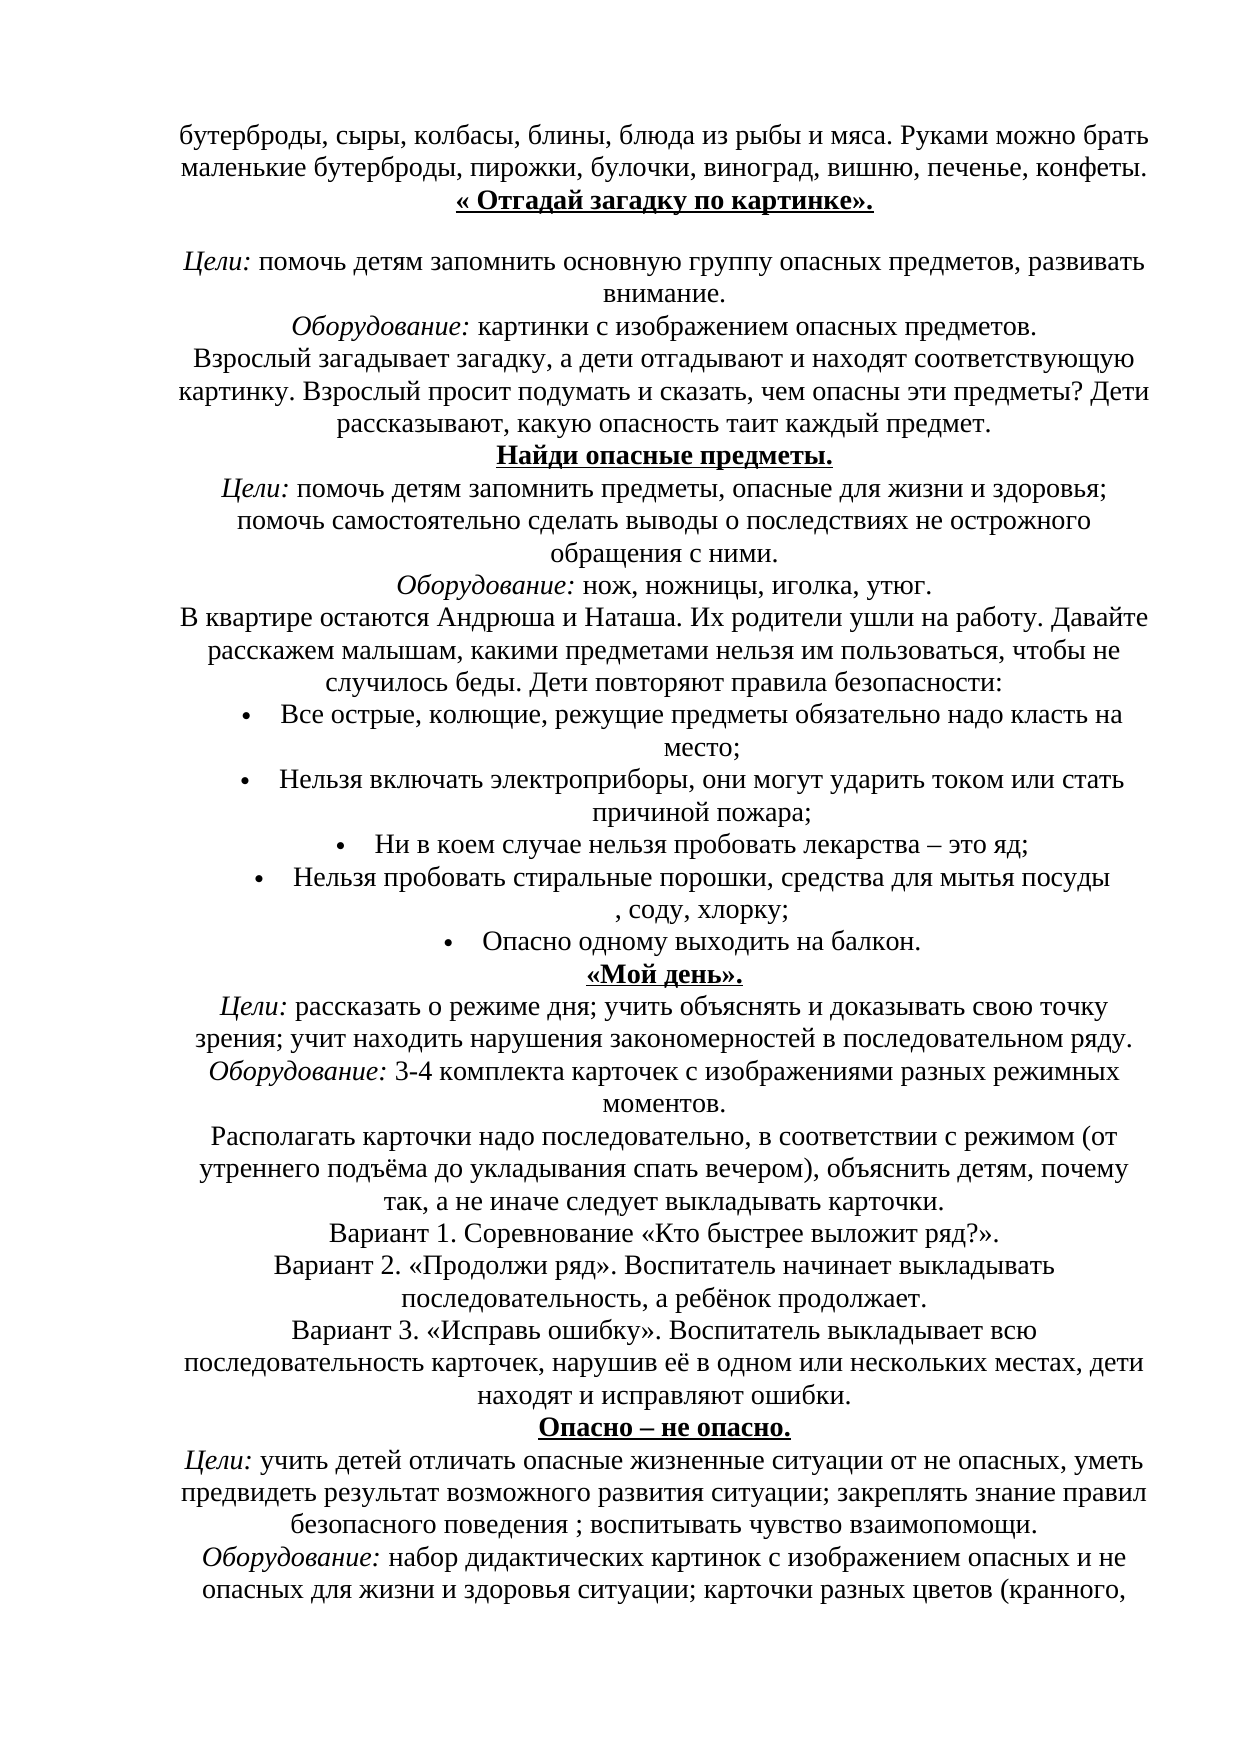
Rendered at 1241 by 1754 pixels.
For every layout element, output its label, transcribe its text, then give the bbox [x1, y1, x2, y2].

text « Отгадай загадку по картинке». [177, 183, 1152, 215]
list Опасно одному выходить на балкон. [215, 924, 1152, 957]
text Оборудование: картинки с изображением опасных предметов. [177, 309, 1152, 341]
text Оборудование: 3-4 комплекта карточек с изображениями разных режимных моментов. [177, 1054, 1152, 1119]
text Располагать карточки надо последовательно, в соответствии с режимом (от утреннего подъёма до укладывания спать вечером), объяснить детям, почему так, а не иначе следует выкладывать карточки. [177, 1119, 1152, 1216]
text Цели: помочь детям запомнить основную группу опасных предметов, развивать внимание. [177, 244, 1152, 309]
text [177, 1540, 1152, 1605]
text Вариант 2. «Продолжи ряд». Воспитатель начинает выкладывать последовательность, а ребёнок продолжает. [177, 1248, 1152, 1313]
text Оборудование: нож, ножницы, иголка, утюг. [177, 568, 1152, 600]
text Цели: рассказать о режиме дня; учить объяснять и доказывать свою точку зрения; учит находить нарушения закономерностей в последовательном ряду. [177, 989, 1152, 1054]
text В квартире остаются Андрюша и Наташа. Их родители ушли на работу. Давайте расскажем малышам, какими предметами нельзя им пользоваться, чтобы не случилось беды. Дети повторяют правила безопасности: [177, 600, 1152, 698]
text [177, 118, 1152, 183]
list Ни в коем случае нельзя пробовать лекарства – это яд; [215, 827, 1152, 859]
list Нельзя включать электроприборы, они могут ударить током или стать причиной пожара; [215, 762, 1152, 827]
text Цели: учить детей отличать опасные жизненные ситуации от не опасных, уметь предвидеть результат возможного развития ситуации; закреплять знание правил безопасного поведения ; воспитывать чувство взаимопомощи. [177, 1443, 1152, 1540]
list Все острые, колющие, режущие предметы обязательно надо класть на место; [215, 698, 1152, 762]
text Вариант 1. Соревнование «Кто быстрее выложит ряд?». [177, 1216, 1152, 1248]
text «Мой день». [177, 957, 1152, 989]
text Взрослый загадывает загадку, а дети отгадывают и находят соответствующую картинку. Взрослый просит подумать и сказать, чем опасны эти предметы? Дети рассказывают, какую опасность таит каждый предмет. [177, 341, 1152, 438]
text Вариант 3. «Исправь ошибку». Воспитатель выкладывает всю последовательность карточек, нарушив её в одном или нескольких местах, дети находят и исправляют ошибки. [177, 1313, 1152, 1410]
text Опасно – не опасно. [177, 1410, 1152, 1443]
text Найди опасные предметы. [177, 438, 1152, 471]
list Нельзя пробовать стиральные порошки, средства для мытья посуды , соду, хлорку; [215, 859, 1152, 924]
text Цели: помочь детям запомнить предметы, опасные для жизни и здоровья; помочь самостоятельно сделать выводы о последствиях не острожного обращения с ними. [177, 471, 1152, 568]
